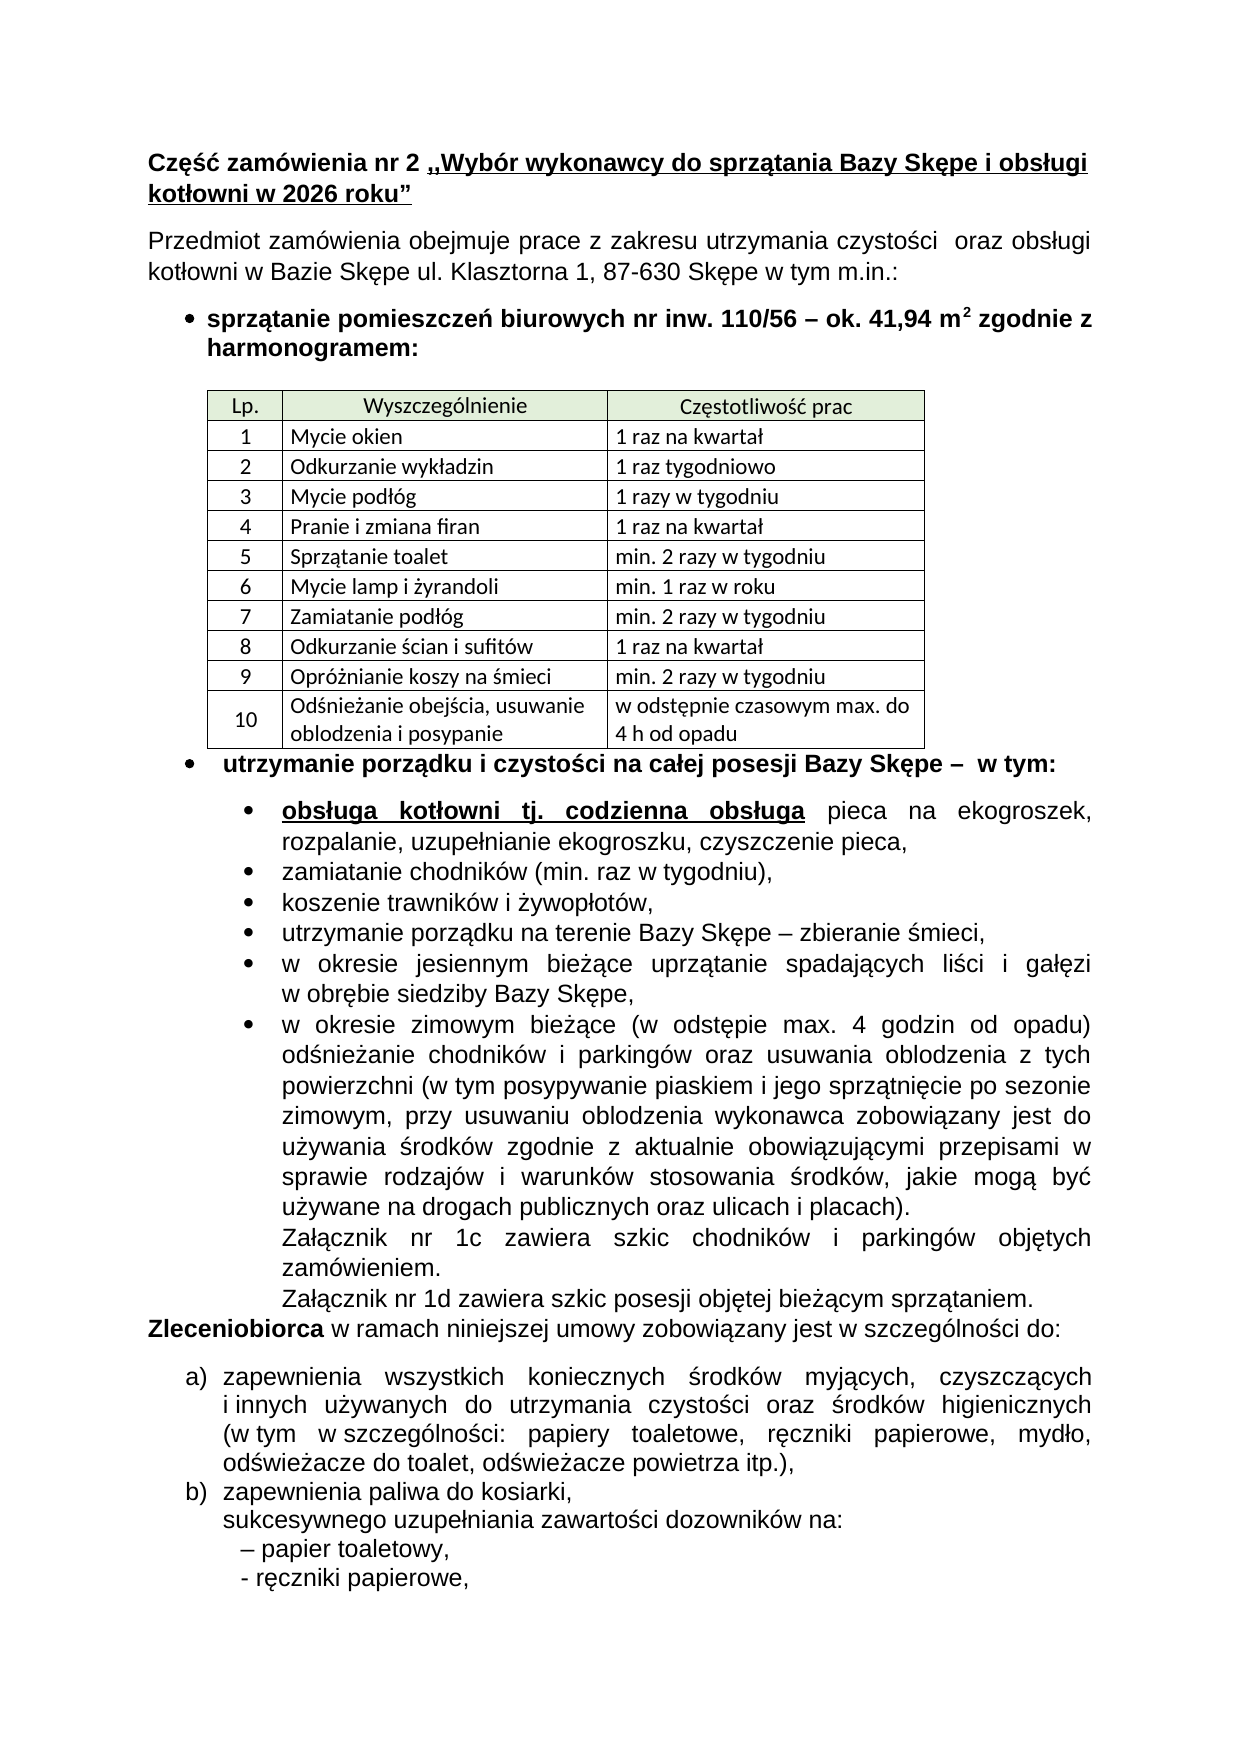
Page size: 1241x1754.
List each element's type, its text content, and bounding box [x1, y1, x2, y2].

table_cell 4 [208, 511, 282, 540]
table_cell Mycie okien [283, 421, 607, 450]
list w okresie jesiennym bieżące uprzątanie spadających liści i gałęzi w obrębie siedziby Bazy Skępe, [244, 949, 1093, 1008]
text Przedmiot zamówienia obejmuje prace z zakresu utrzymania czystości oraz obsługi kotłowni w Bazie Skępe ul. Klasztorna 1, 87-630 Skępe w tym m.in.: [148, 226, 1093, 286]
table_cell Odkurzanie wykładzin [283, 451, 607, 480]
text Załącznik nr 1c zawiera szkic chodników i parkingów objętych zamówieniem. [282, 1223, 1093, 1282]
text Załącznik nr 1d zawiera szkic posesji objętej bieżącym sprzątaniem. [282, 1283, 1093, 1312]
table_cell Pranie i zmiana firan [283, 511, 607, 540]
text – papier toaletowy, [240, 1534, 1093, 1563]
table_cell Odśnieżanie obejścia, usuwanie oblodzenia i posypanie [283, 691, 607, 748]
table_header Wyszczególnienie [283, 391, 607, 420]
table_cell 1 raz na kwartał [608, 421, 924, 450]
list utrzymanie porządku na terenie Bazy Skępe – zbieranie śmieci, [244, 918, 1093, 947]
table_cell 1 [208, 421, 282, 450]
table_cell min. 2 razy w tygodniu [608, 661, 924, 690]
table_cell 1 razy w tygodniu [608, 481, 924, 510]
list zapewnienia paliwa do kosiarki, [185, 1477, 1093, 1505]
list obsługa kotłowni tj. codzienna obsługa pieca na ekogroszek, rozpalanie, uzupełnianie ekogroszku, czyszczenie pieca, [244, 796, 1093, 856]
table_cell Mycie podłóg [283, 481, 607, 510]
table_cell 7 [208, 601, 282, 630]
table_cell 1 raz na kwartał [608, 511, 924, 540]
list w okresie zimowym bieżące (w odstępie max. 4 godzin od opadu) odśnieżanie chodników i parkingów oraz usuwania oblodzenia z tych powierzchni (w tym posypywanie piaskiem i jego sprzątnięcie po sezonie zimowym, przy usuwaniu oblodzenia wykonawca zobowiązany jest do używania środków zgodnie z aktualnie obowiązującymi przepisami w sprawie rodzajów i warunków stosowania środków, jakie mogą być używane na drogach publicznych oraz ulicach i placach). [244, 1010, 1093, 1221]
table_cell Zamiatanie podłóg [283, 601, 607, 630]
table_header Lp. [208, 391, 282, 420]
table_cell 3 [208, 481, 282, 510]
table_cell Odkurzanie ścian i sufitów [283, 631, 607, 660]
table_cell min. 2 razy w tygodniu [608, 601, 924, 630]
table_header Częstotliwość prac [608, 391, 924, 420]
table_cell 5 [208, 541, 282, 570]
table_cell 10 [208, 691, 282, 748]
list sprzątanie pomieszczeń biurowych nr inw. 110/56 – ok. 41,94 m2 zgodnie z harmonogramem: [185, 304, 1093, 361]
table_cell Mycie lamp i żyrandoli [283, 571, 607, 600]
text - ręczniki papierowe, [240, 1563, 1093, 1592]
list zapewnienia wszystkich koniecznych środków myjących, czyszczących i innych używanych do utrzymania czystości oraz środków higienicznych (w tym w szczególności: papiery toaletowe, ręczniki papierowe, mydło, odświeżacze do toalet, odświeżacze powietrza itp.), [185, 1362, 1093, 1477]
table_cell min. 1 raz w roku [608, 571, 924, 600]
table_cell min. 2 razy w tygodniu [608, 541, 924, 570]
list utrzymanie porządku i czystości na całej posesji Bazy Skępe – w tym: [185, 749, 1093, 778]
table_cell Opróżnianie koszy na śmieci [283, 661, 607, 690]
text Część zamówienia nr 2 ,,Wybór wykonawcy do sprzątania Bazy Skępe i obsługi kotłowni w 2026 roku” [148, 148, 1093, 207]
list koszenie trawników i żywopłotów, [244, 888, 1093, 917]
text Zleceniobiorca w ramach niniejszej umowy zobowiązany jest w szczególności do: [148, 1314, 1093, 1343]
table_cell 9 [208, 661, 282, 690]
table_cell w odstępnie czasowym max. do 4 h od opadu [608, 691, 924, 748]
table_cell 2 [208, 451, 282, 480]
text sukcesywnego uzupełniania zawartości dozowników na: [223, 1505, 1093, 1534]
table_cell 1 raz na kwartał [608, 631, 924, 660]
table_cell 8 [208, 631, 282, 660]
table_cell 6 [208, 571, 282, 600]
table_cell 1 raz tygodniowo [608, 451, 924, 480]
list zamiatanie chodników (min. raz w tygodniu), [244, 857, 1093, 886]
table_cell Sprzątanie toalet [283, 541, 607, 570]
